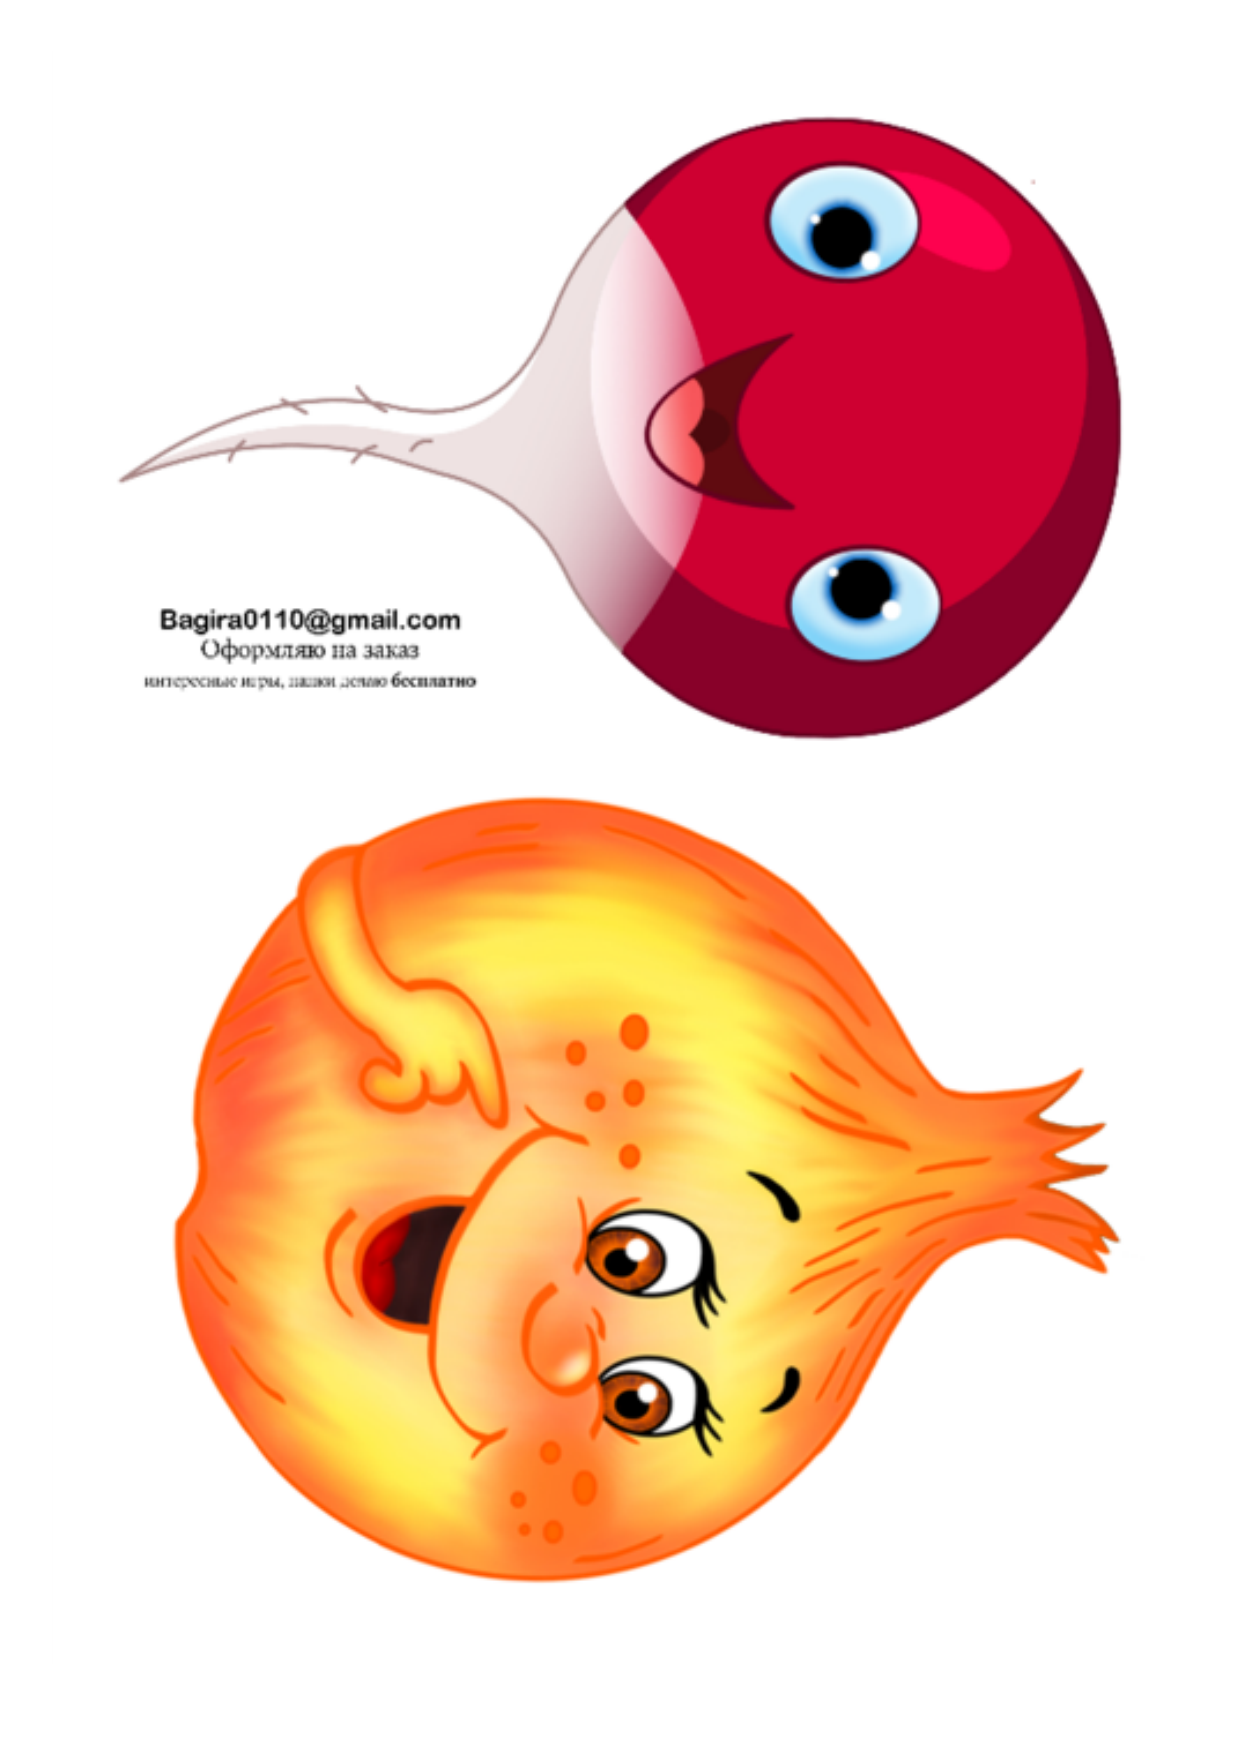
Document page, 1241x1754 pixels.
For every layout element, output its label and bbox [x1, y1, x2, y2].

picture [51, 51, 1193, 1664]
